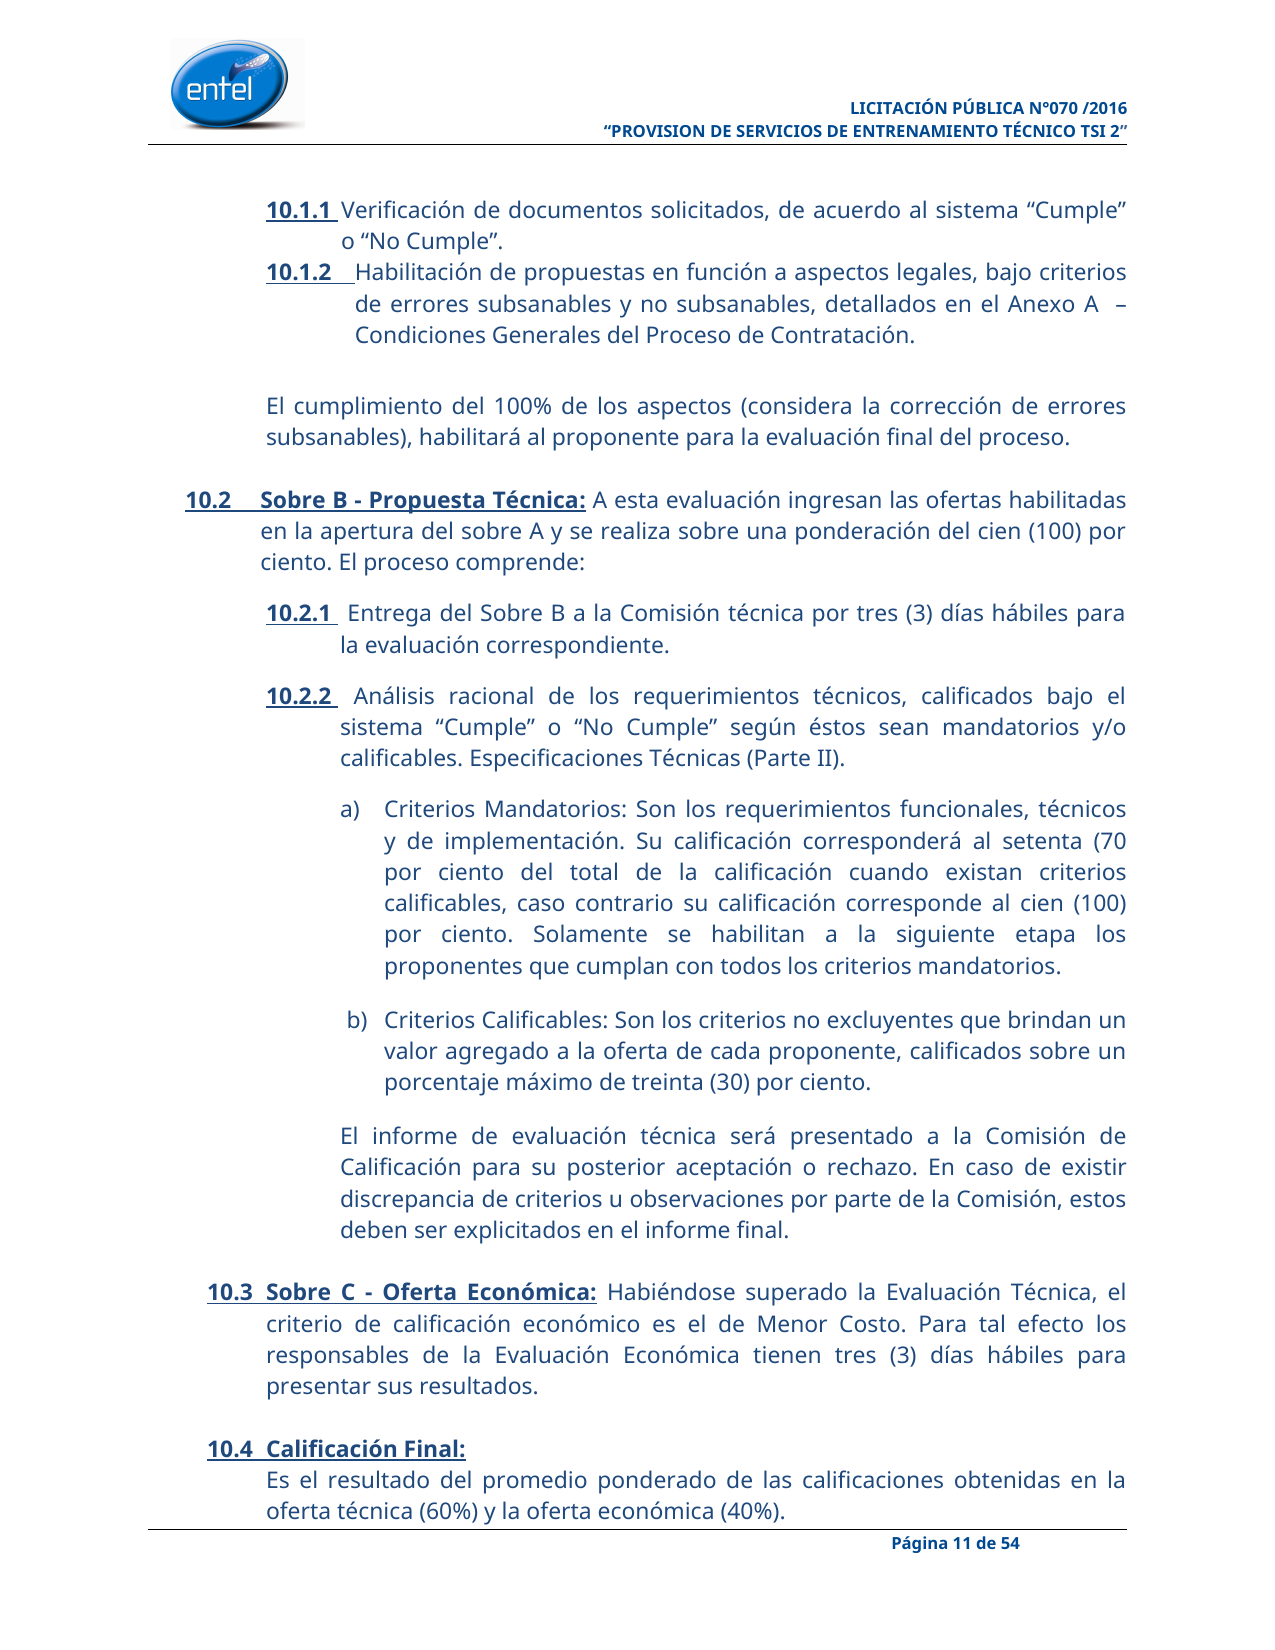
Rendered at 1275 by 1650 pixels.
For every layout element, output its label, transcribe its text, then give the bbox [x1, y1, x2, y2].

list Análisis racional de los requerimientos técnicos, calificados bajo el sistema “Cumple” o “No Cumple” según éstos sean mandatorios y/o calificables. Especificaciones Técnicas (Parte II). [266, 680, 1127, 773]
text Es el resultado del promedio ponderado de las calificaciones obtenidas en la oferta técnica (60%) y la oferta económica (40%). [266, 1464, 1127, 1526]
picture [170, 38, 305, 130]
list Criterios Calificables: Son los criterios no excluyentes que brindan un valor agregado a la oferta de cada proponente, calificados sobre un porcentaje máximo de treinta (30) por ciento. [346, 1003, 1127, 1097]
list Calificación Final: [207, 1432, 1127, 1464]
list Criterios Mandatorios: Son los requerimientos funcionales, técnicos y de implementación. Su calificación corresponderá al setenta (70 por ciento del total de la calificación cuando existan criterios calificables, caso contrario su calificación corresponde al cien (100) por ciento. Solamente se habilitan a la siguiente etapa los proponentes que cumplan con todos los criterios mandatorios. [340, 793, 1127, 981]
text El cumplimiento del 100% de los aspectos (considera la corrección de errores subsanables), habilitará al proponente para la evaluación final del proceso. [266, 390, 1127, 452]
list Sobre B - Propuesta Técnica: A esta evaluación ingresan las ofertas habilitadas en la apertura del sobre A y se realiza sobre una ponderación del cien (100) por ciento. El proceso comprende: [185, 484, 1127, 577]
list Verificación de documentos solicitados, de acuerdo al sistema “Cumple” o “No Cumple”. [266, 194, 1127, 256]
list Sobre C - Oferta Económica: Habiéndose superado la Evaluación Técnica, el criterio de calificación económico es el de Menor Costo. Para tal efecto los responsables de la Evaluación Económica tienen tres (3) días hábiles para presentar sus resultados. [207, 1276, 1127, 1401]
text El informe de evaluación técnica será presentado a la Comisión de Calificación para su posterior aceptación o rechazo. En caso de existir discrepancia de criterios u observaciones por parte de la Comisión, estos deben ser explicitados en el informe final. [340, 1120, 1127, 1245]
list Habilitación de propuestas en función a aspectos legales, bajo criterios de errores subsanables y no subsanables, detallados en el Anexo A – Condiciones Generales del Proceso de Contratación. [266, 256, 1127, 350]
list Entrega del Sobre B a la Comisión técnica por tres (3) días hábiles para la evaluación correspondiente. [266, 597, 1127, 660]
